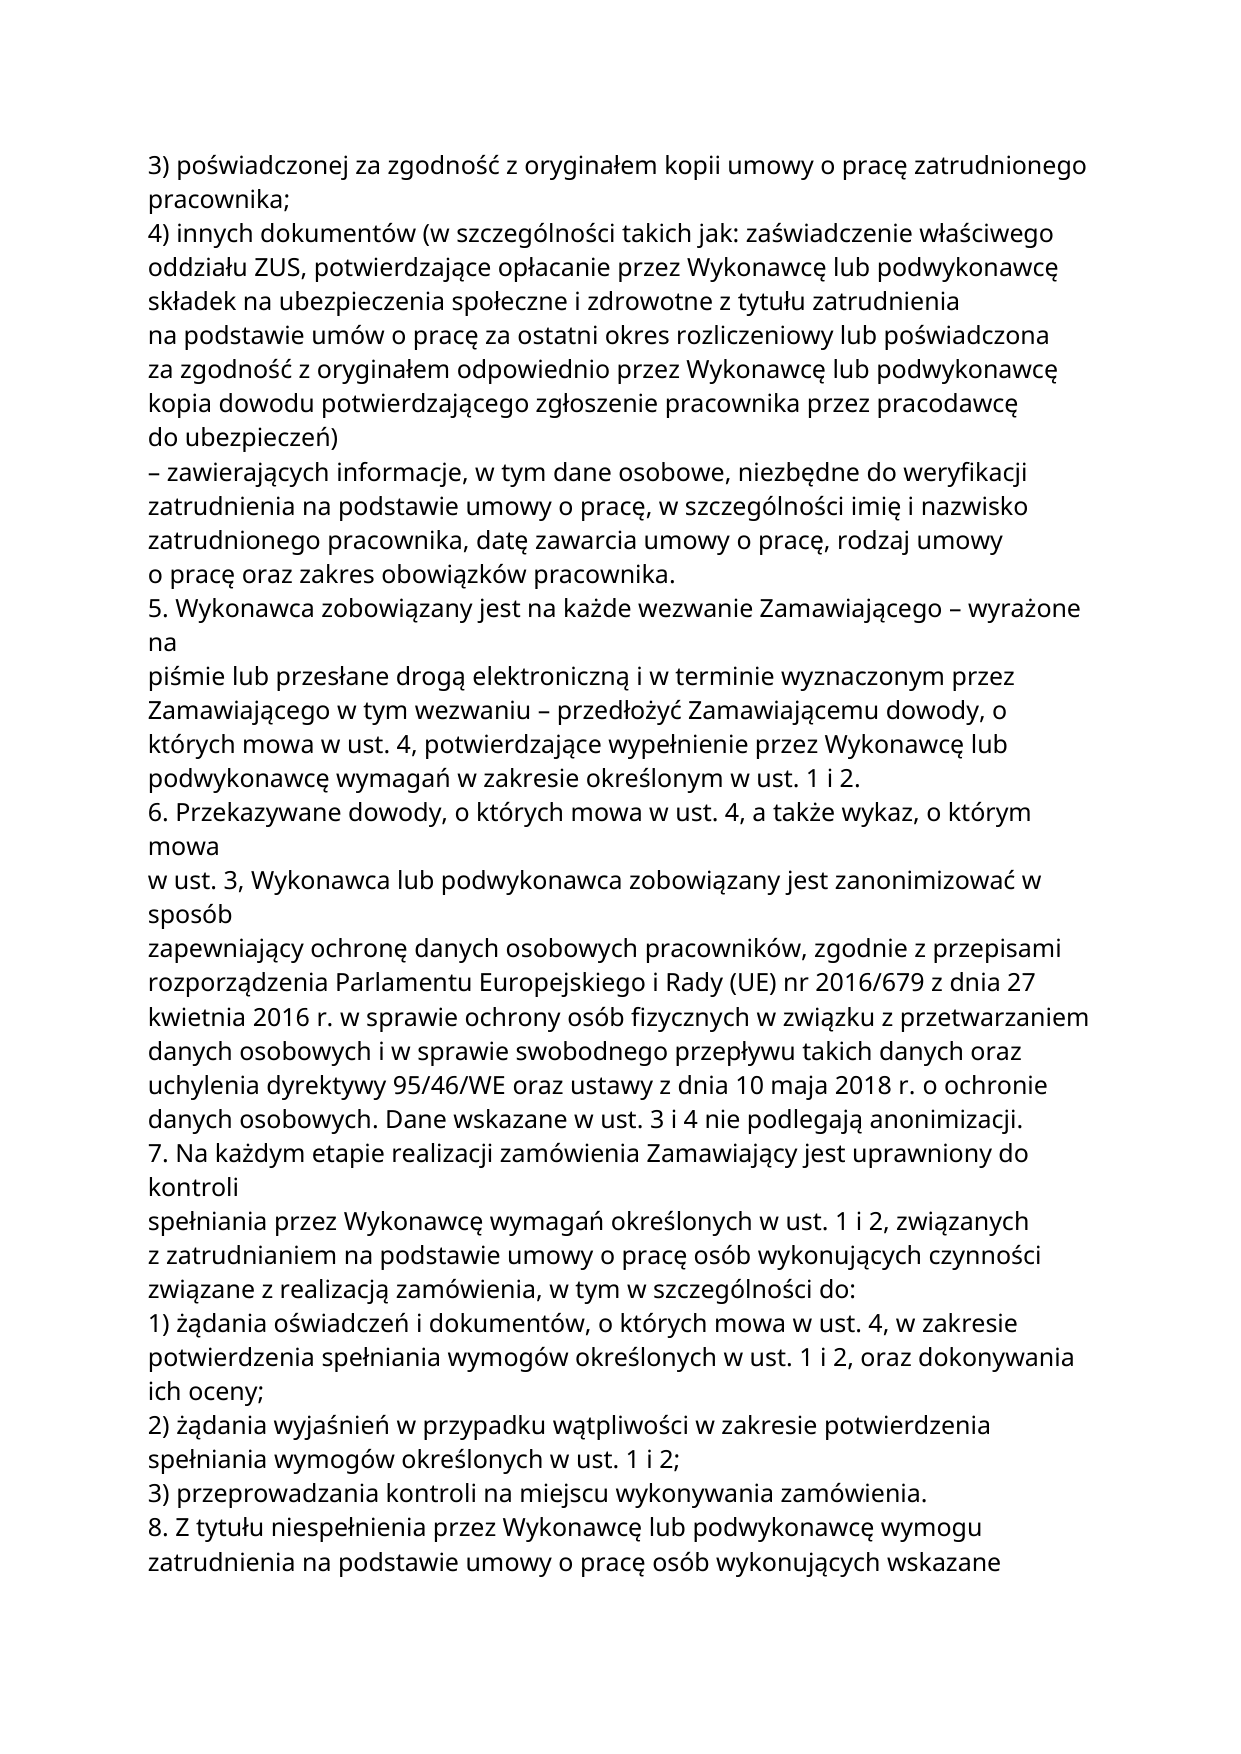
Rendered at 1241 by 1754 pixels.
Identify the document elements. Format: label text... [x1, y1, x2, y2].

text spełniania wymogów określonych w ust. 1 i 2; [148, 1442, 1093, 1476]
text 4) innych dokumentów (w szczególności takich jak: zaświadczenie właściwego [148, 216, 1093, 250]
text potwierdzenia spełniania wymogów określonych w ust. 1 i 2, oraz dokonywania [148, 1340, 1093, 1374]
text 7. Na każdym etapie realizacji zamówienia Zamawiający jest uprawniony do kontroli [148, 1135, 1093, 1203]
text na podstawie umów o pracę za ostatni okres rozliczeniowy lub poświadczona [148, 318, 1093, 352]
text 1) żądania oświadczeń i dokumentów, o których mowa w ust. 4, w zakresie [148, 1306, 1093, 1340]
text 3) przeprowadzania kontroli na miejscu wykonywania zamówienia. [148, 1476, 1093, 1510]
text 6. Przekazywane dowody, o których mowa w ust. 4, a także wykaz, o którym mowa [148, 795, 1093, 863]
text zatrudnienia na podstawie umowy o pracę, w szczególności imię i nazwisko [148, 488, 1093, 522]
text zapewniający ochronę danych osobowych pracowników, zgodnie z przepisami rozporządzenia Parlamentu Europejskiego i Rady (UE) nr 2016/679 z dnia 27 kwietnia 2016 r. w sprawie ochrony osób fizycznych w związku z przetwarzaniem danych osobowych i w sprawie swobodnego przepływu takich danych oraz uchylenia dyrektywy 95/46/WE oraz ustawy z dnia 10 maja 2018 r. o ochronie danych osobowych. Dane wskazane w ust. 3 i 4 nie podlegają anonimizacji. [148, 931, 1093, 1135]
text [148, 1510, 1093, 1578]
text za zgodność z oryginałem odpowiednio przez Wykonawcę lub podwykonawcę [148, 352, 1093, 386]
text pracownika; [148, 182, 1093, 216]
text w ust. 3, Wykonawca lub podwykonawca zobowiązany jest zanonimizować w sposób [148, 863, 1093, 931]
text spełniania przez Wykonawcę wymagań określonych w ust. 1 i 2, związanych z zatrudnianiem na podstawie umowy o pracę osób wykonujących czynności związane z realizacją zamówienia, w tym w szczególności do: [148, 1203, 1093, 1306]
text do ubezpieczeń) [148, 420, 1093, 454]
text zatrudnionego pracownika, datę zawarcia umowy o pracę, rodzaj umowy [148, 522, 1093, 556]
text ich oceny; [148, 1374, 1093, 1408]
text składek na ubezpieczenia społeczne i zdrowotne z tytułu zatrudnienia [148, 284, 1093, 318]
text – zawierających informacje, w tym dane osobowe, niezbędne do weryfikacji [148, 454, 1093, 488]
text 3) poświadczonej za zgodność z oryginałem kopii umowy o pracę zatrudnionego [148, 148, 1093, 182]
text o pracę oraz zakres obowiązków pracownika. [148, 556, 1093, 590]
text kopia dowodu potwierdzającego zgłoszenie pracownika przez pracodawcę [148, 386, 1093, 420]
text oddziału ZUS, potwierdzające opłacanie przez Wykonawcę lub podwykonawcę [148, 250, 1093, 284]
text piśmie lub przesłane drogą elektroniczną i w terminie wyznaczonym przez Zamawiającego w tym wezwaniu – przedłożyć Zamawiającemu dowody, o których mowa w ust. 4, potwierdzające wypełnienie przez Wykonawcę lub podwykonawcę wymagań w zakresie określonym w ust. 1 i 2. [148, 658, 1093, 795]
text 5. Wykonawca zobowiązany jest na każde wezwanie Zamawiającego – wyrażone na [148, 590, 1093, 658]
text 2) żądania wyjaśnień w przypadku wątpliwości w zakresie potwierdzenia [148, 1408, 1093, 1442]
